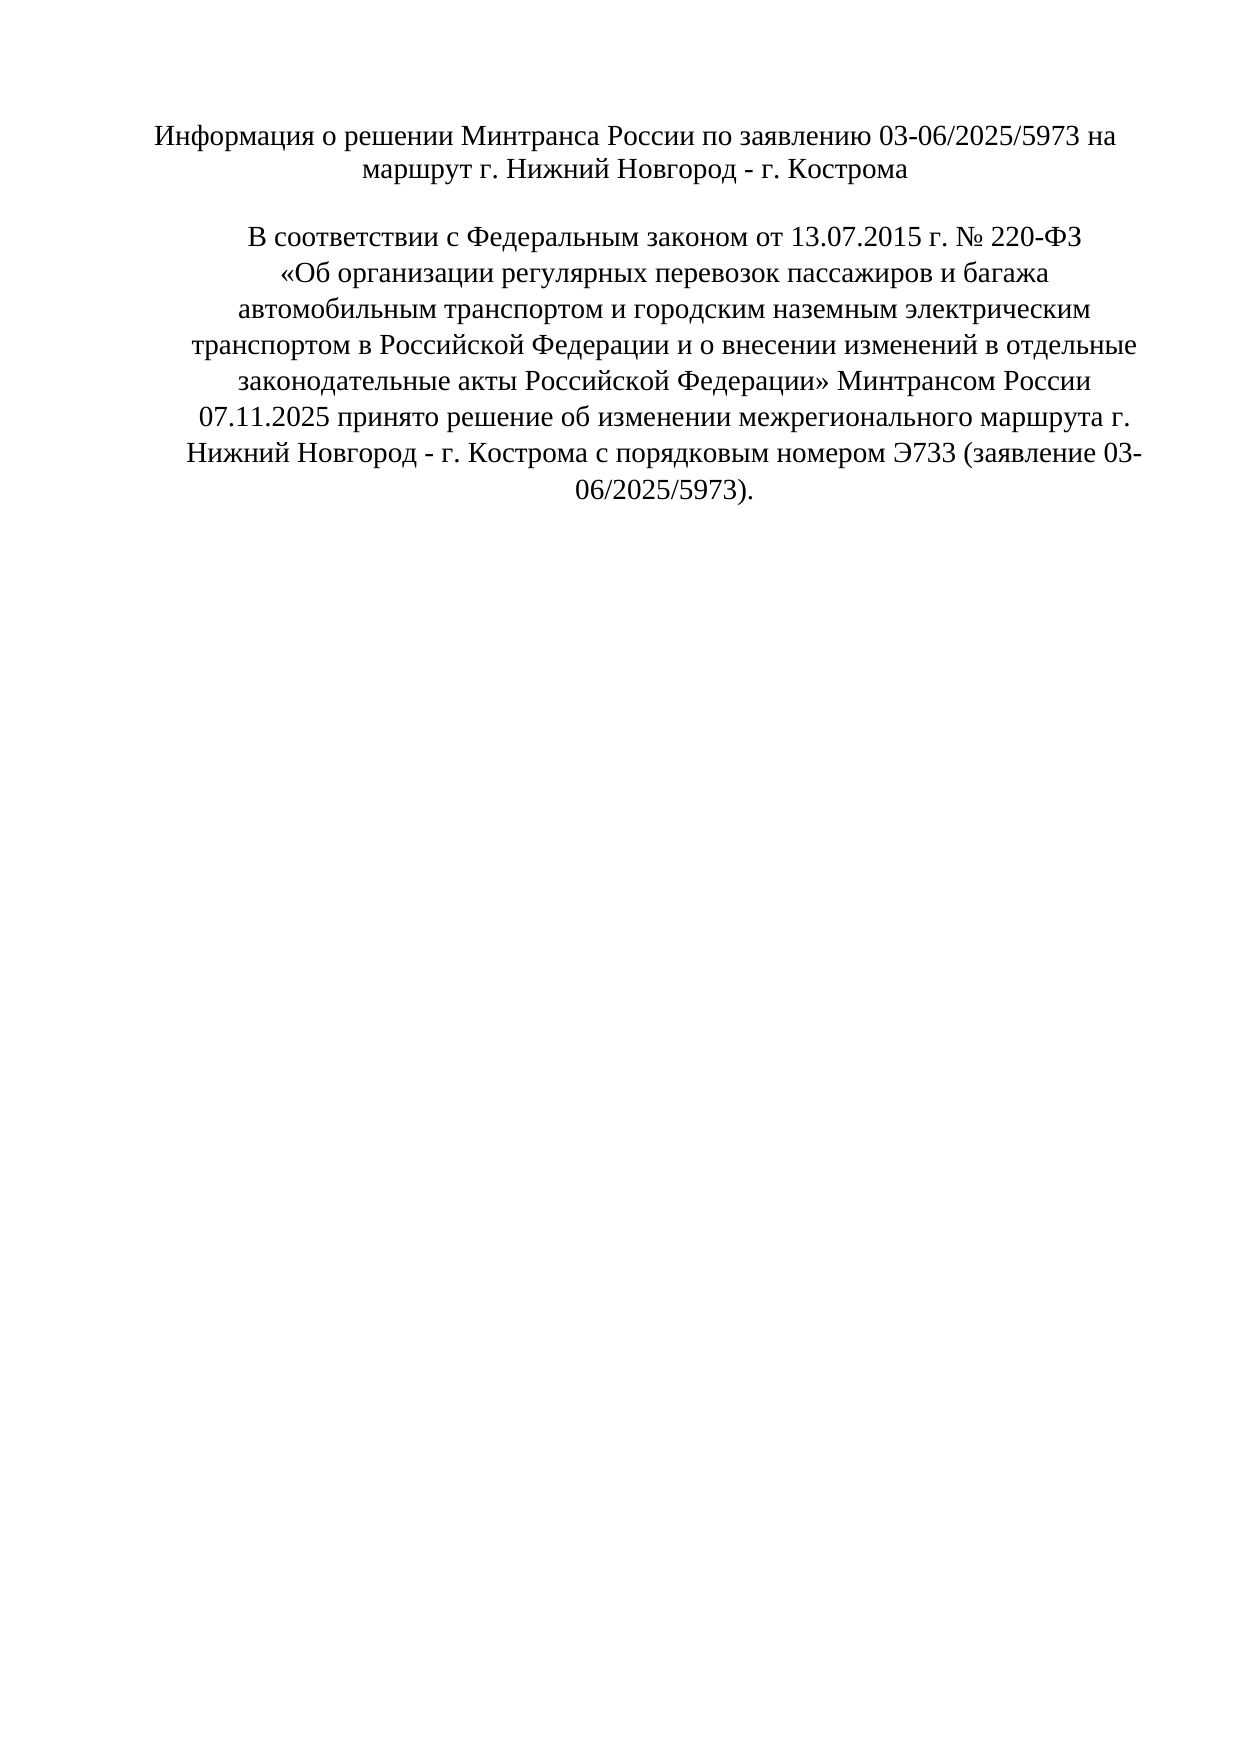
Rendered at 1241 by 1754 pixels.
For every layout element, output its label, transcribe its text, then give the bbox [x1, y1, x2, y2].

text Информация о решении Минтранса России по заявлению 03-06/2025/5973 на маршрут г. Нижний Новгород - г. Кострома [118, 118, 1152, 185]
text В соответствии с Федеральным законом от 13.07.2015 г. № 220-ФЗ «Об организации регулярных перевозок пассажиров и багажа автомобильным транспортом и городским наземным электрическим транспортом в Российской Федерации и о внесении изменений в отдельные законодательные акты Российской Федерации» Минтрансом России 07.11.2025 принято решение об изменении межрегионального маршрута г. Нижний Новгород - г. Кострома с порядковым номером Э733 (заявление 03-06/2025/5973). [177, 219, 1152, 505]
